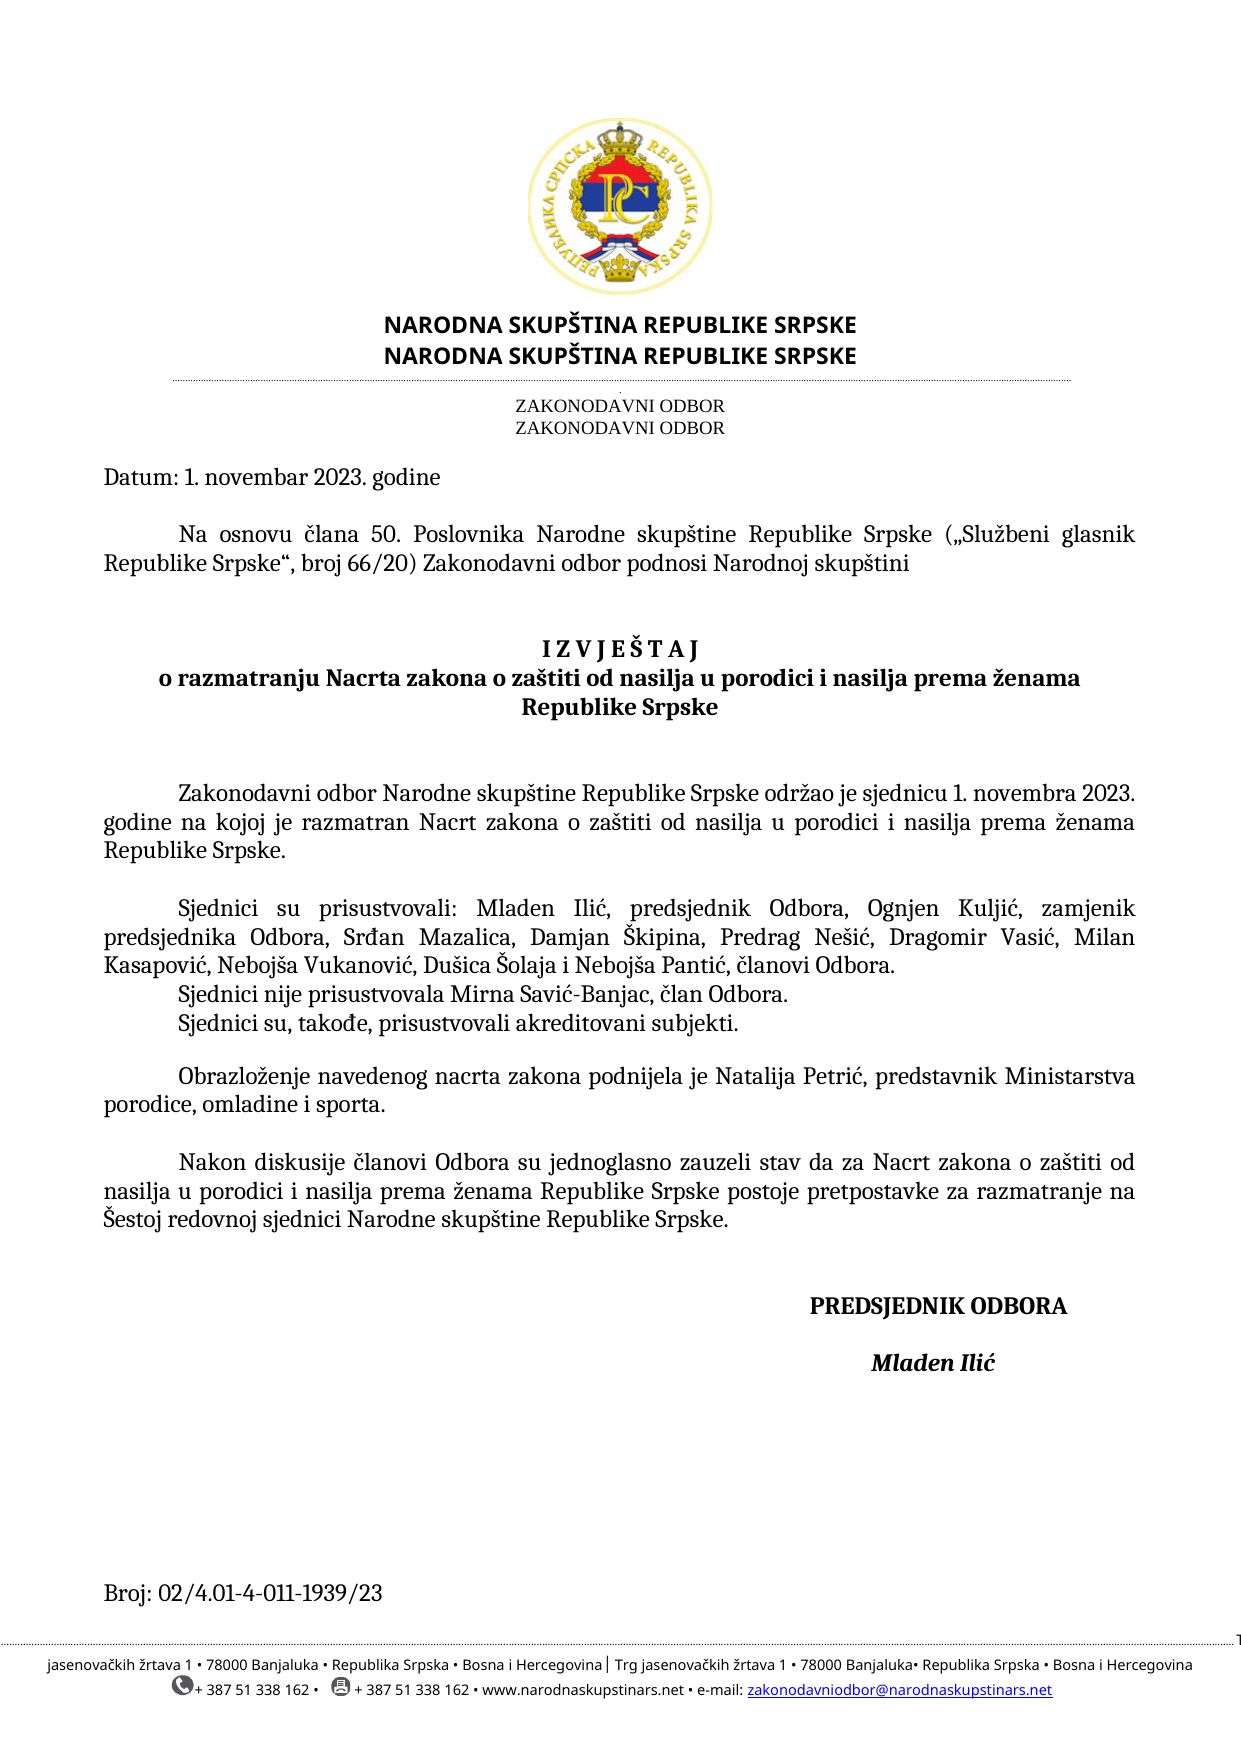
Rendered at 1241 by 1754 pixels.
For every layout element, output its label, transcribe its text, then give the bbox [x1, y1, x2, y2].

text Na osnovu člana 50. Poslovnika Narodne skupštine Republike Srpske („Službeni glasnik Republike Srpske“, broj 66/20) Zakonodavni odbor podnosi Narodnoj skupštini [103, 520, 1137, 577]
text Sjednici su, takođe, prisustvovali akreditovani subjekti. [103, 1009, 1137, 1037]
text PREDSJEDNIK ODBORA [103, 1292, 1137, 1320]
text Sjednici nije prisustvovala Mirna Savić-Banjac, član Odbora. [103, 980, 1137, 1009]
text Zakonodavni odbor Narodne skupštine Republike Srpske održao je sjednicu 1. novembra 2023. godine na kojoj je razmatran Nacrt zakona o zaštiti od nasilja u porodici i nasilja prema ženama Republike Srpske. [103, 779, 1137, 865]
text Broj: 02/4.01-4-011-1939/23 [103, 1579, 1137, 1608]
text Nakon diskusije članovi Odbora su jednoglasno zauzeli stav da za Nacrt zakona o zaštiti od nasilja u porodici i nasilja prema ženama Republike Srpske postoje pretpostavke za razmatranje na Šestoj redovnoj sjednici Narodne skupštine Republike Srpske. [103, 1148, 1137, 1234]
text o razmatranju Nacrta zakona o zaštiti od nasilja u porodici i nasilja prema ženama Republike Srpske [103, 664, 1137, 721]
text Obrazloženje navedenog nacrta zakona podnijela je Natalija Petrić, predstavnik Ministarstva porodice, omladine i sporta. [103, 1062, 1137, 1119]
text Mladen Ilić [103, 1349, 1137, 1378]
text I Z V J E Š T A J [103, 635, 1137, 664]
text Sjednici su prisustvovali: Mladen Ilić, predsjednik Odbora, Ognjen Kuljić, zamjenik predsjednika Odbora, Srđan Mazalica, Damjan Škipina, Predrag Nešić, Dragomir Vasić, Milan Kasapović, Nebojša Vukanović, Dušica Šolaja i Nebojša Pantić, članovi Odbora. [103, 894, 1137, 980]
text Datum: 1. novembar 2023. godine [103, 462, 1137, 491]
